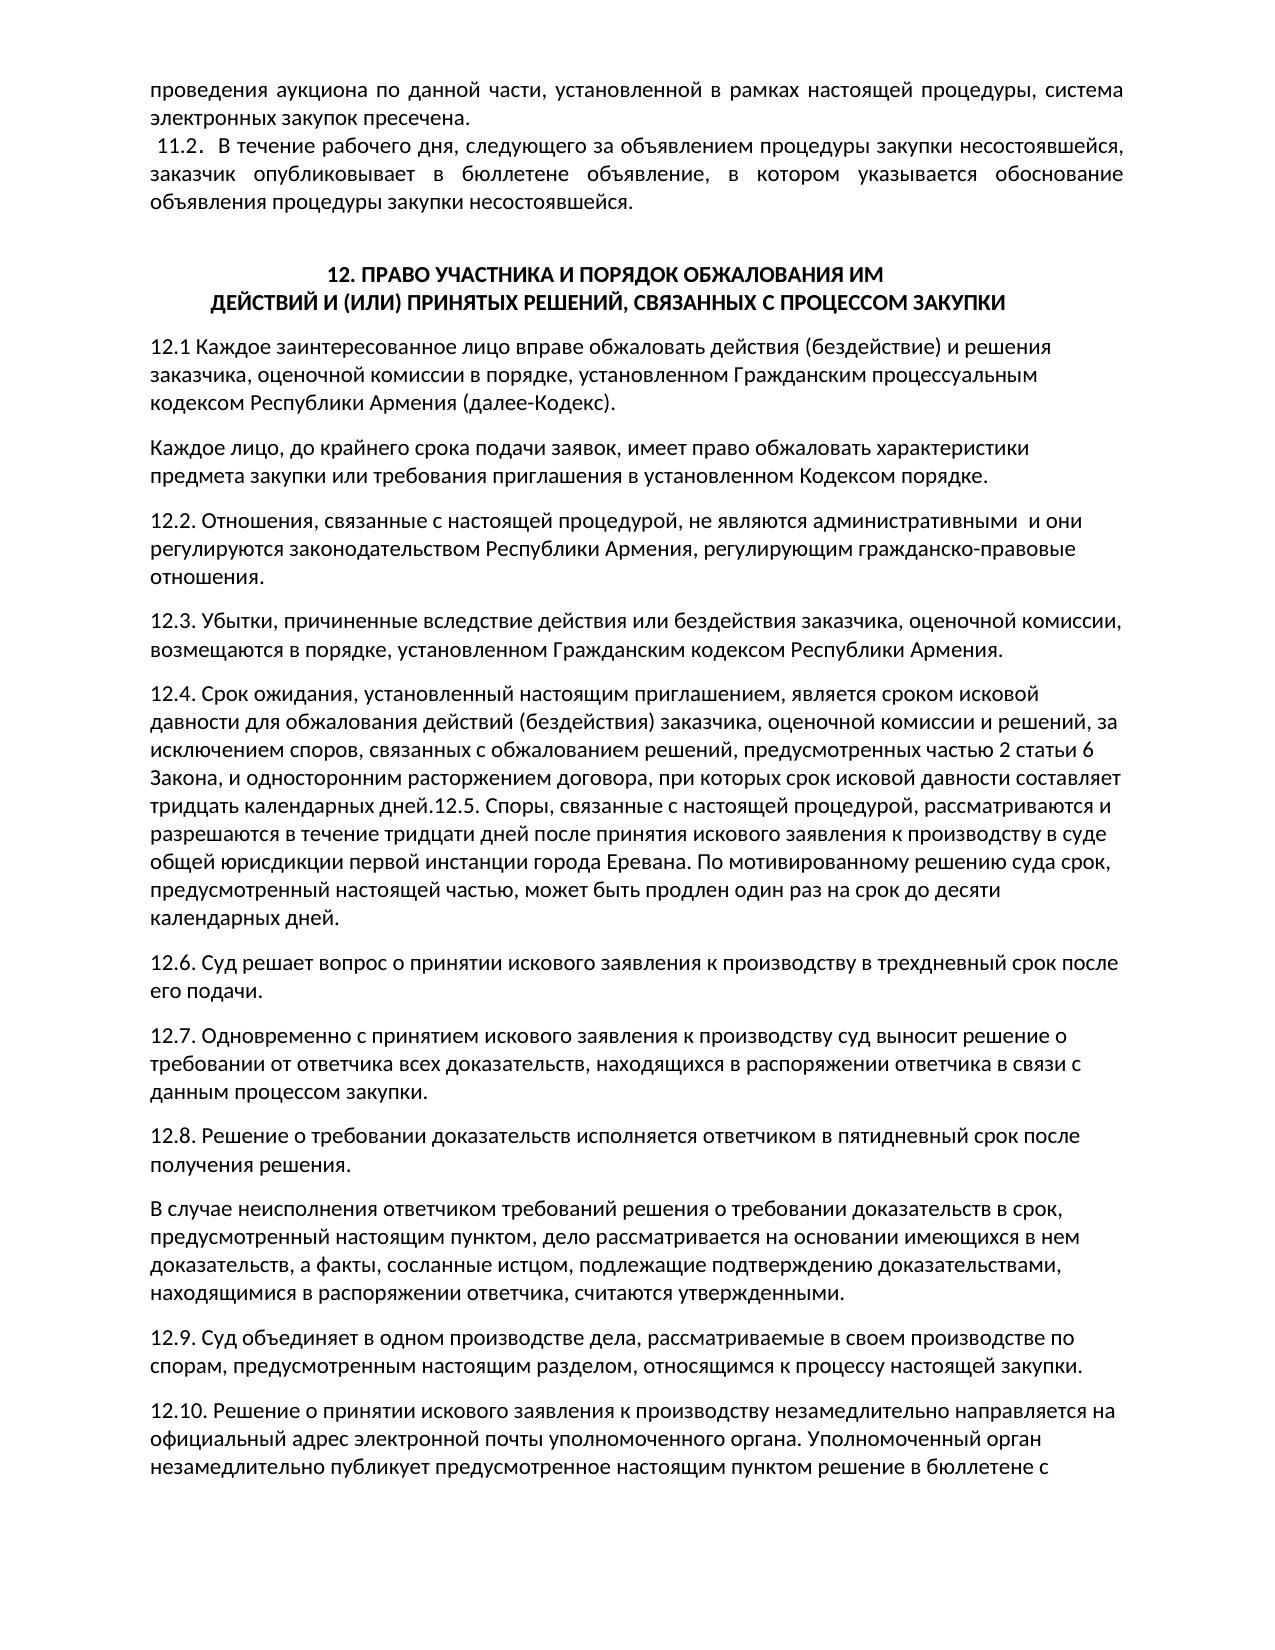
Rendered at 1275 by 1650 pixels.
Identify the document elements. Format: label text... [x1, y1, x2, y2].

text 12.8. Решение о требовании доказательств исполняется ответчиком в пятидневный срок после получения решения. [150, 1122, 1125, 1178]
text 12.9. Суд объединяет в одном производстве дела, рассматриваемые в своем производстве по спорам, предусмотренным настоящим разделом, относящимся к процессу настоящей закупки. [150, 1323, 1125, 1379]
text 12.1 Каждое заинтересованное лицо вправе обжаловать действия (бездействие) и решения заказчика, оценочной комиссии в порядке, установленном Гражданским процессуальным кодексом Республики Армения (далее-Кодекс). [150, 332, 1125, 417]
text Каждое лицо, до крайнего срока подачи заявок, имеет право обжаловать характеристики предмета закупки или требования приглашения в установленном Кодексом порядке. [150, 433, 1125, 489]
text 12.4. Срок ожидания, установленный настоящим приглашением, является сроком исковой давности для обжалования действий (бездействия) заказчика, оценочной комиссии и решений, за исключением споров, связанных с обжалованием решений, предусмотренных частью 2 статьи 6 Закона, и односторонним расторжением договора, при которых срок исковой давности составляет тридцать календарных дней.12.5. Споры, связанные с настоящей процедурой, рассматриваются и разрешаются в течение тридцати дней после принятия искового заявления к производству в суде общей юрисдикции первой инстанции города Еревана. По мотивированному решению суда срок, предусмотренный настоящей частью, может быть продлен один раз на срок до десяти календарных дней. [150, 679, 1125, 932]
text 12.3. Убытки, причиненные вследствие действия или бездействия заказчика, оценочной комиссии, возмещаются в порядке, установленном Гражданским кодексом Республики Армения. [150, 607, 1125, 663]
text 12.6. Суд решает вопрос о принятии искового заявления к производству в трехдневный срок после его подачи. [150, 948, 1125, 1004]
text 12. ПРАВО УЧАСТНИКА И ПОРЯДОК ОБЖАЛОВАНИЯ ИМ ДЕЙСТВИЙ И (ИЛИ) ПРИНЯТЫХ РЕШЕНИЙ, СВЯЗАННЫХ С ПРОЦЕССОМ ЗАКУПКИ [150, 260, 1066, 316]
text 12.7. Одновременно с принятием искового заявления к производству суд выносит решение о требовании от ответчика всех доказательств, находящихся в распоряжении ответчика в связи с данным процессом закупки. [150, 1021, 1125, 1105]
text В случае неисполнения ответчиком требований решения о требовании доказательств в срок, предусмотренный настоящим пунктом, дело рассматривается на основании имеющихся в нем доказательств, а факты, сосланные истцом, подлежащие подтверждению доказательствами, находящимися в распоряжении ответчика, считаются утвержденными. [150, 1194, 1125, 1306]
text 12.2. Отношения, связанные с настоящей процедурой, не являются административными и они регулируются законодательством Республики Армения, регулирующим гражданско-правовые отношения. [150, 506, 1125, 590]
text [150, 1396, 1125, 1480]
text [150, 75, 1125, 131]
text 11.2․ В течение рабочего дня, следующего за объявлением процедуры закупки несостоявшейся, заказчик опубликовывает в бюллетене объявление, в котором указывается обоснование объявления процедуры закупки несостоявшейся. [150, 131, 1125, 215]
